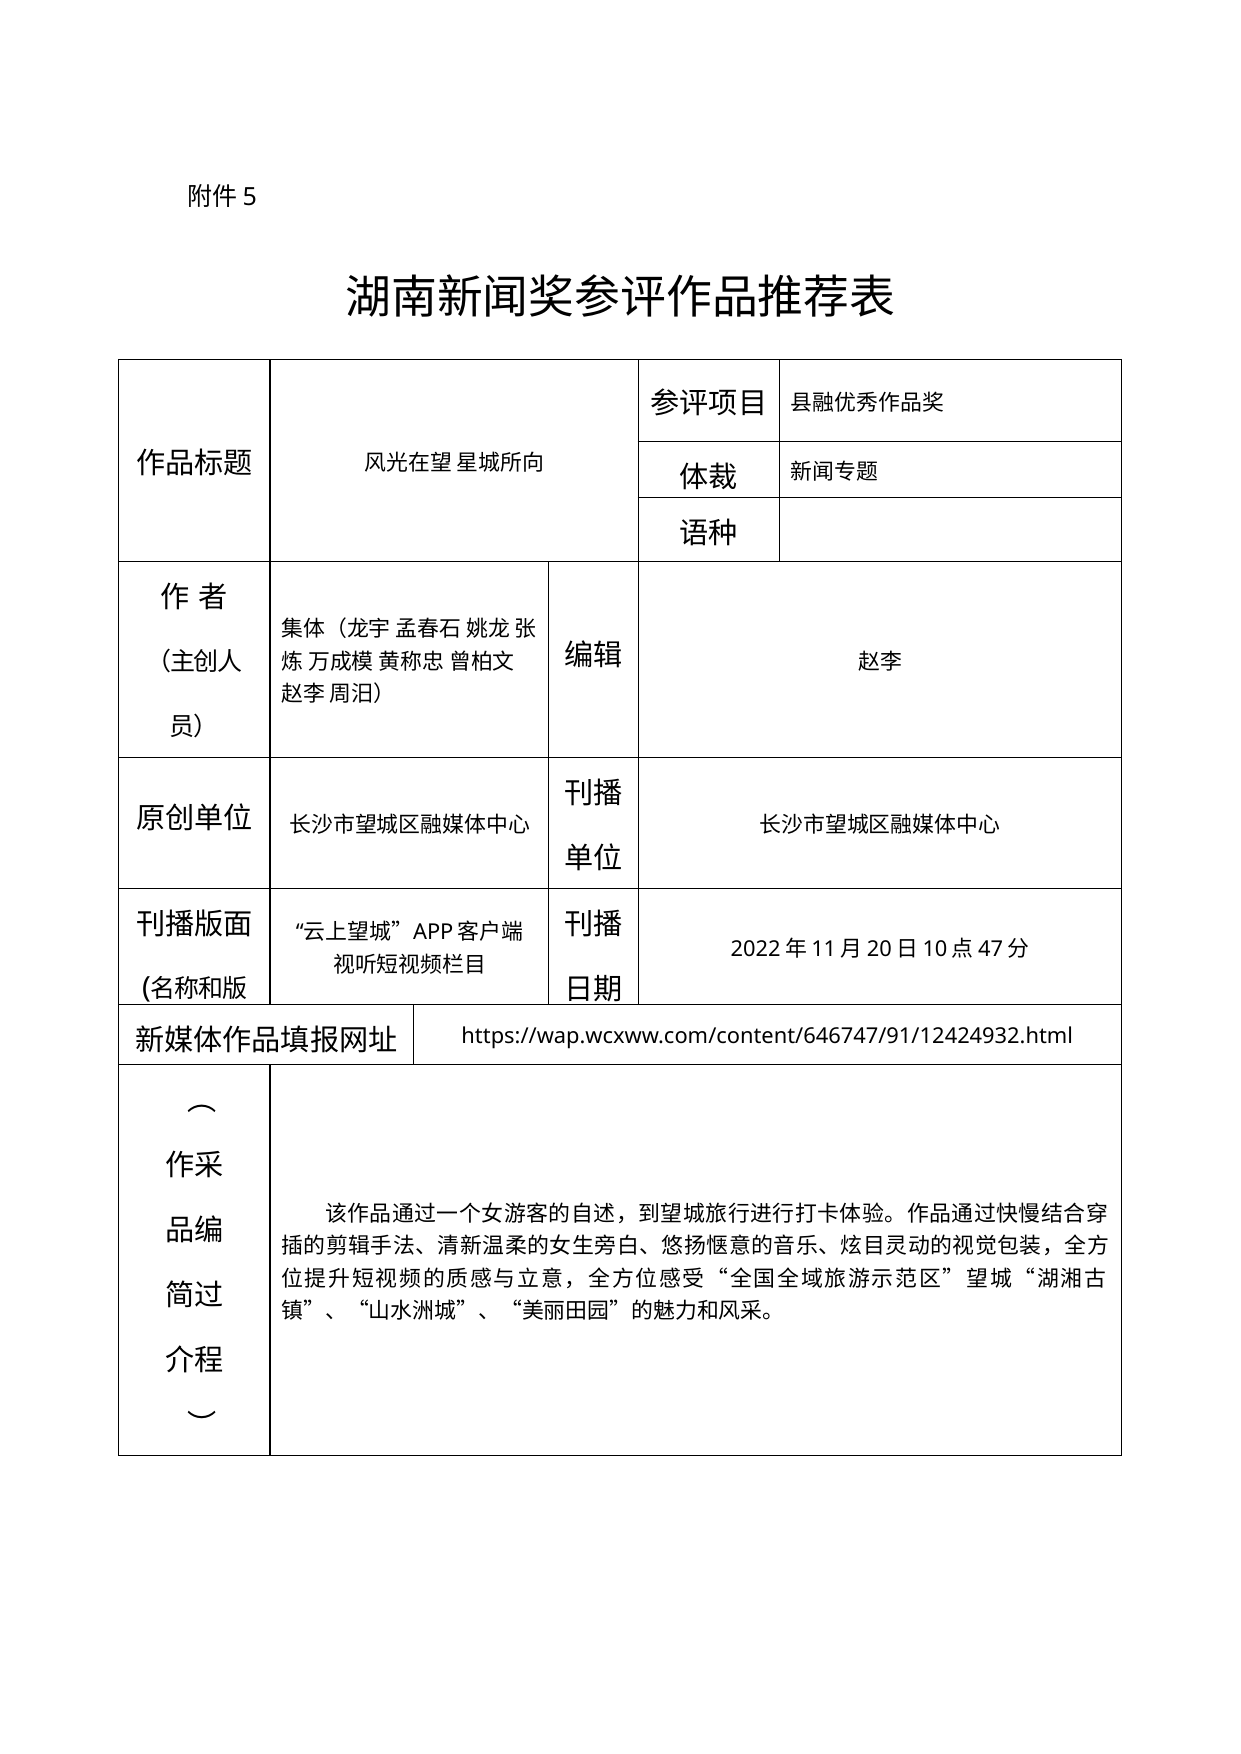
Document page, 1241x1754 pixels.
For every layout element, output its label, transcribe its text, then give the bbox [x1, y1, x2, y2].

table_cell 该作品通过一个女游客的自述，到望城旅行进行打卡体验。作品通过快慢结合穿插的剪辑手法、清新温柔的女生旁白、悠扬惬意的音乐、炫目灵动的视觉包装，全方位提升短视频的质感与立意，全方位感受“全国全域旅游示范区”望城“湖湘古镇”、“山水洲城”、“美丽田园”的魅力和风采。 [271, 1065, 1121, 1455]
table_cell 刊播单位 [549, 758, 638, 888]
table_cell [780, 498, 1121, 561]
table_cell 长沙市望城区融媒体中心 [639, 758, 1121, 888]
table_cell 新闻专题 [780, 442, 1121, 497]
table_cell 作 者 （主创人员） [119, 562, 269, 757]
table_cell 原创单位 [119, 758, 269, 888]
table_cell https://wap.wcxww.com/content/646747/91/12424932.html [414, 1005, 1121, 1064]
table_cell 语种 [639, 498, 779, 561]
table_cell 新媒体作品填报网址 [119, 1005, 413, 1064]
text 湖南新闻奖参评作品推荐表 [187, 245, 1053, 343]
table_cell 体裁 [639, 442, 779, 497]
table_header 参评项目 [639, 360, 779, 441]
table_cell 刊播版面(名称和版次) [119, 889, 269, 1004]
table_cell 长沙市望城区融媒体中心 [271, 758, 548, 888]
table_header 县融优秀作品奖 [780, 360, 1121, 441]
table_cell 2022年11月20日10点47分 [639, 889, 1121, 1004]
table_cell “云上望城”APP客户端 视听短视频栏目 [271, 889, 548, 1004]
table_header 风光在望 星城所向 [271, 360, 638, 561]
table_cell ︵ 作采 品编 简过 介程 ︶ [119, 1065, 269, 1455]
table_cell 集体（龙宇 孟春石 姚龙 张炼 万成模 黄称忠 曾柏文 赵李 周汨） [271, 562, 548, 757]
table_header 作品标题 [119, 360, 269, 561]
text 附件5 [187, 162, 1053, 227]
table_cell 刊播日期 [549, 889, 638, 1004]
table_cell 赵李 [639, 562, 1121, 757]
table_cell 编辑 [549, 562, 638, 757]
